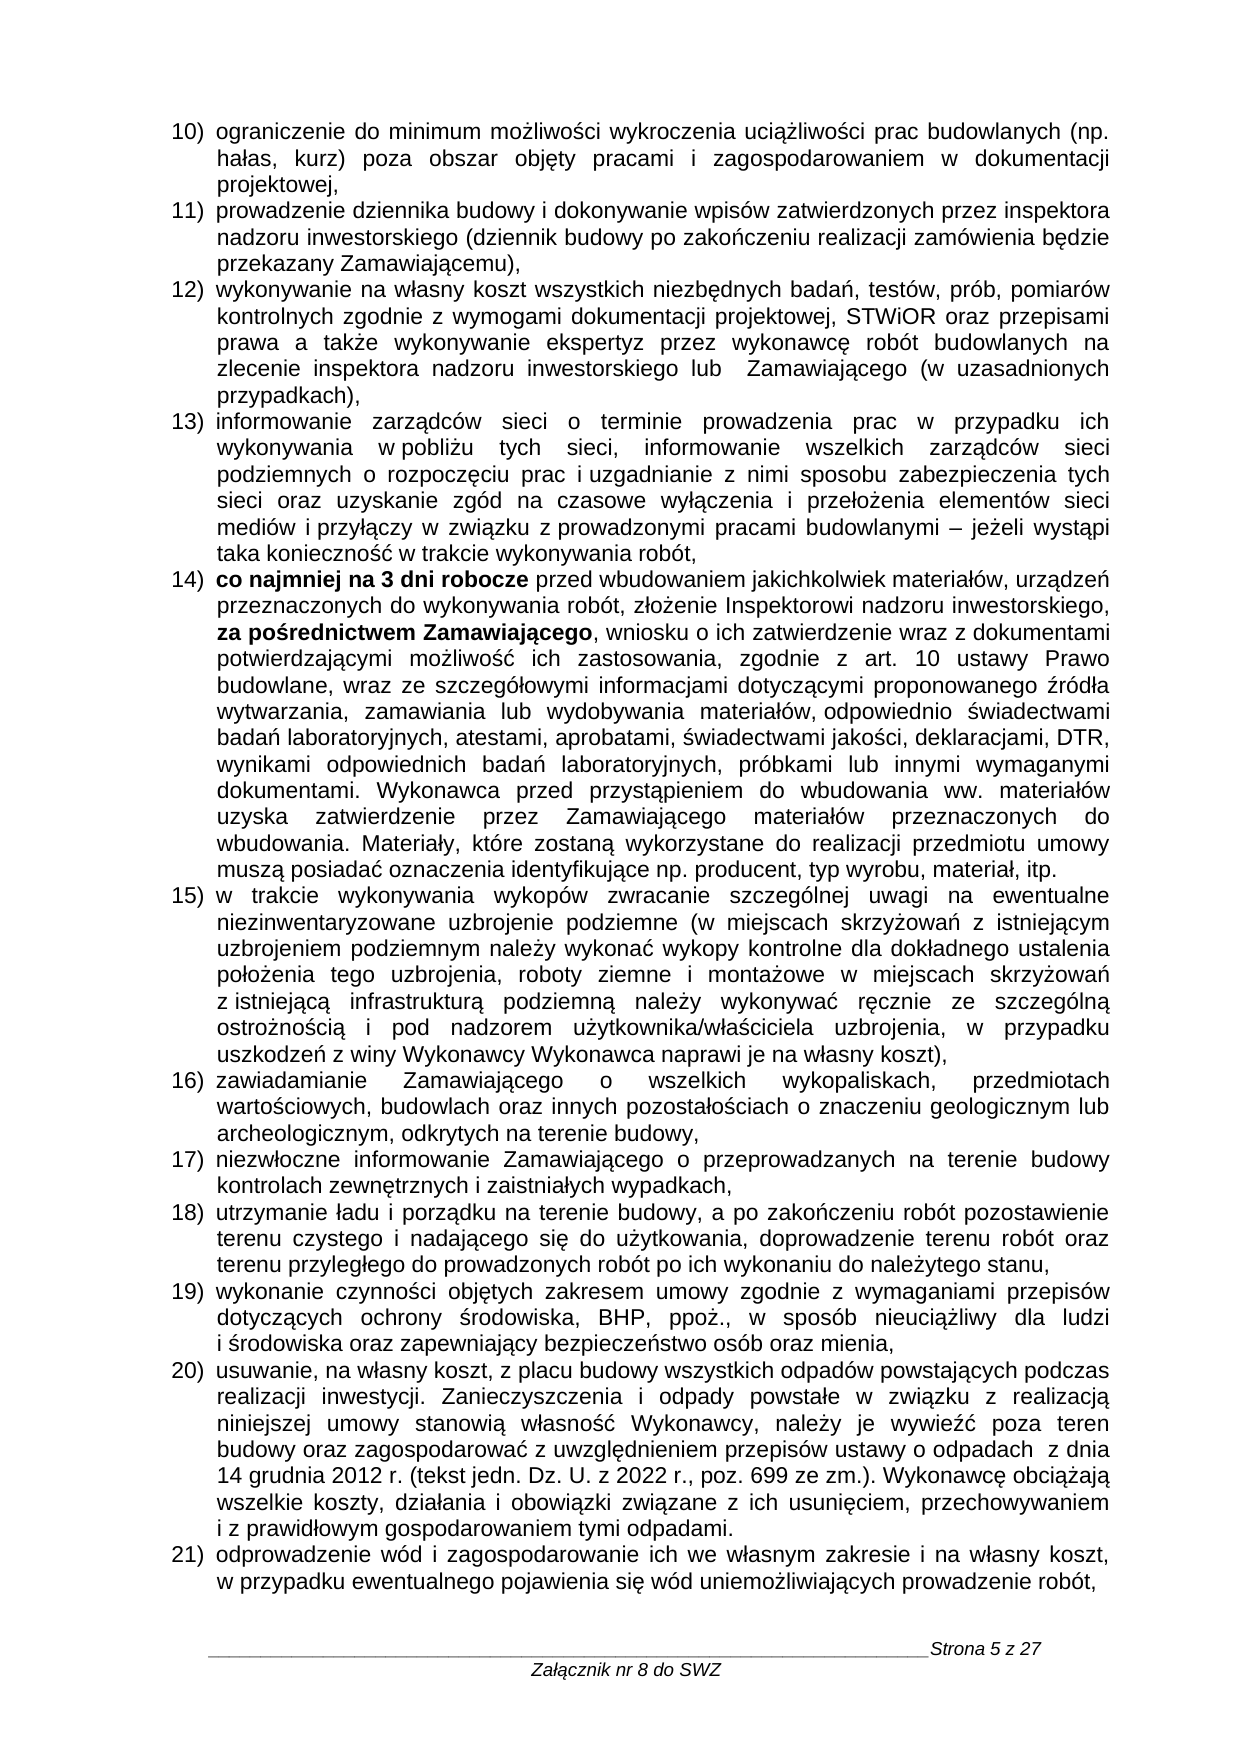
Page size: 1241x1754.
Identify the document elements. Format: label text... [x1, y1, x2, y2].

list informowanie zarządców sieci o terminie prowadzenia prac w przypadku ich wykonywania w pobliżu tych sieci, informowanie wszelkich zarządców sieci podziemnych o rozpoczęciu prac i uzgadnianie z nimi sposobu zabezpieczenia tych sieci oraz uzyskanie zgód na czasowe wyłączenia i przełożenia elementów sieci mediów i przyłączy w związku z prowadzonymi pracami budowlanymi – jeżeli wystąpi taka konieczność w trakcie wykonywania robót, [171, 408, 1110, 566]
list co najmniej na 3 dni robocze przed wbudowaniem jakichkolwiek materiałów, urządzeń przeznaczonych do wykonywania robót, złożenie Inspektorowi nadzoru inwestorskiego, za pośrednictwem Zamawiającego, wniosku o ich zatwierdzenie wraz z dokumentami potwierdzającymi możliwość ich zastosowania, zgodnie z art. 10 ustawy Prawo budowlane, wraz ze szczegółowymi informacjami dotyczącymi proponowanego źródła wytwarzania, zamawiania lub wydobywania materiałów, odpowiednio świadectwami badań laboratoryjnych, atestami, aprobatami, świadectwami jakości, deklaracjami, DTR, wynikami odpowiednich badań laboratoryjnych, próbkami lub innymi wymaganymi dokumentami. Wykonawca przed przystąpieniem do wbudowania ww. materiałów uzyska zatwierdzenie przez Zamawiającego materiałów przeznaczonych do wbudowania. Materiały, które zostaną wykorzystane do realizacji przedmiotu umowy muszą posiadać oznaczenia identyfikujące np. producent, typ wyrobu, materiał, itp. [171, 566, 1110, 882]
list wykonanie czynności objętych zakresem umowy zgodnie z wymaganiami przepisów dotyczących ochrony środowiska, BHP, ppoż., w sposób nieuciążliwy dla ludzi i środowiska oraz zapewniający bezpieczeństwo osób oraz mienia, [171, 1278, 1110, 1357]
list zawiadamianie Zamawiającego o wszelkich wykopaliskach, przedmiotach wartościowych, budowlach oraz innych pozostałościach o znaczeniu geologicznym lub archeologicznym, odkrytych na terenie budowy, [171, 1067, 1110, 1146]
list w trakcie wykonywania wykopów zwracanie szczególnej uwagi na ewentualne niezinwentaryzowane uzbrojenie podziemne (w miejscach skrzyżowań z istniejącym uzbrojeniem podziemnym należy wykonać wykopy kontrolne dla dokładnego ustalenia położenia tego uzbrojenia, roboty ziemne i montażowe w miejscach skrzyżowań z istniejącą infrastrukturą podziemną należy wykonywać ręcznie ze szczególną ostrożnością i pod nadzorem użytkownika/właściciela uzbrojenia, w przypadku uszkodzeń z winy Wykonawcy Wykonawca naprawi je na własny koszt), [171, 882, 1110, 1067]
list ograniczenie do minimum możliwości wykroczenia uciążliwości prac budowlanych (np. hałas, kurz) poza obszar objęty pracami i zagospodarowaniem w dokumentacji projektowej, [171, 118, 1110, 197]
list usuwanie, na własny koszt, z placu budowy wszystkich odpadów powstających podczas realizacji inwestycji. Zanieczyszczenia i odpady powstałe w związku z realizacją niniejszej umowy stanowią własność Wykonawcy, należy je wywieźć poza teren budowy oraz zagospodarować z uwzględnieniem przepisów ustawy o odpadach z dnia 14 grudnia 2012 r. (tekst jedn. Dz. U. z 2022 r., poz. 699 ze zm.). Wykonawcę obciążają wszelkie koszty, działania i obowiązki związane z ich usunięciem, przechowywaniem i z prawidłowym gospodarowaniem tymi odpadami. [171, 1357, 1110, 1541]
list niezwłoczne informowanie Zamawiającego o przeprowadzanych na terenie budowy kontrolach zewnętrznych i zaistniałych wypadkach, [171, 1146, 1110, 1199]
list wykonywanie na własny koszt wszystkich niezbędnych badań, testów, prób, pomiarów kontrolnych zgodnie z wymogami dokumentacji projektowej, STWiOR oraz przepisami prawa a także wykonywanie ekspertyz przez wykonawcę robót budowlanych na zlecenie inspektora nadzoru inwestorskiego lub Zamawiającego (w uzasadnionych przypadkach), [171, 276, 1110, 408]
list prowadzenie dziennika budowy i dokonywanie wpisów zatwierdzonych przez inspektora nadzoru inwestorskiego (dziennik budowy po zakończeniu realizacji zamówienia będzie przekazany Zamawiającemu), [171, 197, 1110, 276]
list odprowadzenie wód i zagospodarowanie ich we własnym zakresie i na własny koszt, w przypadku ewentualnego pojawienia się wód uniemożliwiających prowadzenie robót, [171, 1541, 1110, 1594]
list utrzymanie ładu i porządku na terenie budowy, a po zakończeniu robót pozostawienie terenu czystego i nadającego się do użytkowania, doprowadzenie terenu robót oraz terenu przyległego do prowadzonych robót po ich wykonaniu do należytego stanu, [171, 1199, 1110, 1278]
